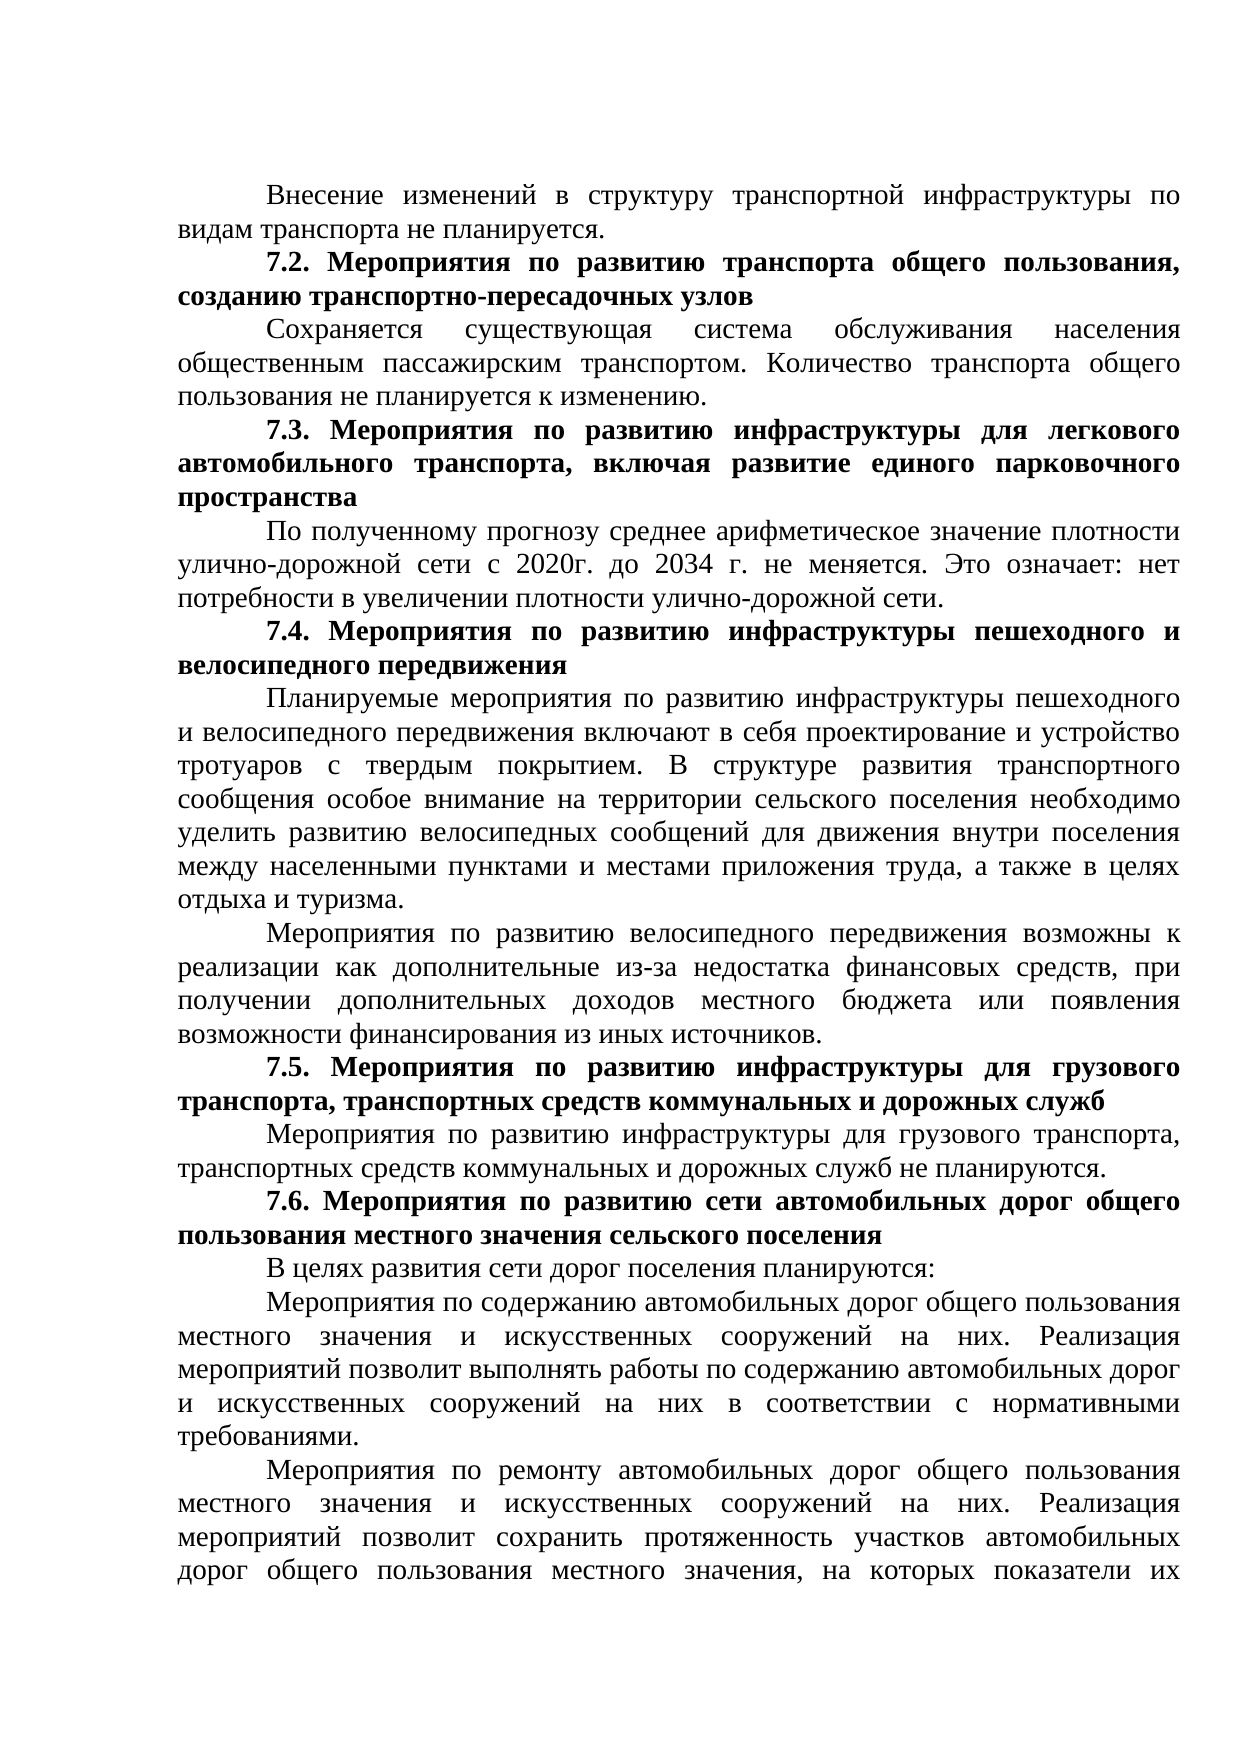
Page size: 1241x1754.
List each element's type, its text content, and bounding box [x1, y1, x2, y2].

text В целях развития сети дорог поселения планируются: [177, 1251, 1181, 1284]
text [177, 1452, 1181, 1586]
text Мероприятия по развитию инфраструктуры для грузового транспорта, транспортных средств коммунальных и дорожных служб не планируются. [177, 1116, 1181, 1183]
text 7.2. Мероприятия по развитию транспорта общего пользования, созданию транспортно-пересадочных узлов [177, 244, 1181, 311]
text 7.6. Мероприятия по развитию сети автомобильных дорог общего пользования местного значения сельского поселения [177, 1183, 1181, 1251]
text Мероприятия по развитию велосипедного передвижения возможны к реализации как дополнительные из-за недостатка финансовых средств, при получении дополнительных доходов местного бюджета или появления возможности финансирования из иных источников. [177, 915, 1181, 1049]
text Внесение изменений в структуру транспортной инфраструктуры по видам транспорта не планируется. [177, 177, 1181, 244]
text 7.4. Мероприятия по развитию инфраструктуры пешеходного и велосипедного передвижения [177, 613, 1181, 680]
text 7.3. Мероприятия по развитию инфраструктуры для легкового автомобильного транспорта, включая развитие единого парковочного пространства [177, 412, 1181, 513]
text По полученному прогнозу среднее арифметическое значение плотности улично-дорожной сети с 2020г. до 2034 г. не меняется. Это означает: нет потребности в увеличении плотности улично-дорожной сети. [177, 513, 1181, 613]
text 7.5. Мероприятия по развитию инфраструктуры для грузового транспорта, транспортных средств коммунальных и дорожных служб [177, 1049, 1181, 1116]
text Сохраняется существующая система обслуживания населения общественным пассажирским транспортом. Количество транспорта общего пользования не планируется к изменению. [177, 311, 1181, 412]
text Мероприятия по содержанию автомобильных дорог общего пользования местного значения и искусственных сооружений на них. Реализация мероприятий позволит выполнять работы по содержанию автомобильных дорог и искусственных сооружений на них в соответствии с нормативными требованиями. [177, 1284, 1181, 1452]
text Планируемые мероприятия по развитию инфраструктуры пешеходного и велосипедного передвижения включают в себя проектирование и устройство тротуаров с твердым покрытием. В структуре развития транспортного сообщения особое внимание на территории сельского поселения необходимо уделить развитию велосипедных сообщений для движения внутри поселения между населенными пунктами и местами приложения труда, а также в целях отдыха и туризма. [177, 680, 1181, 915]
